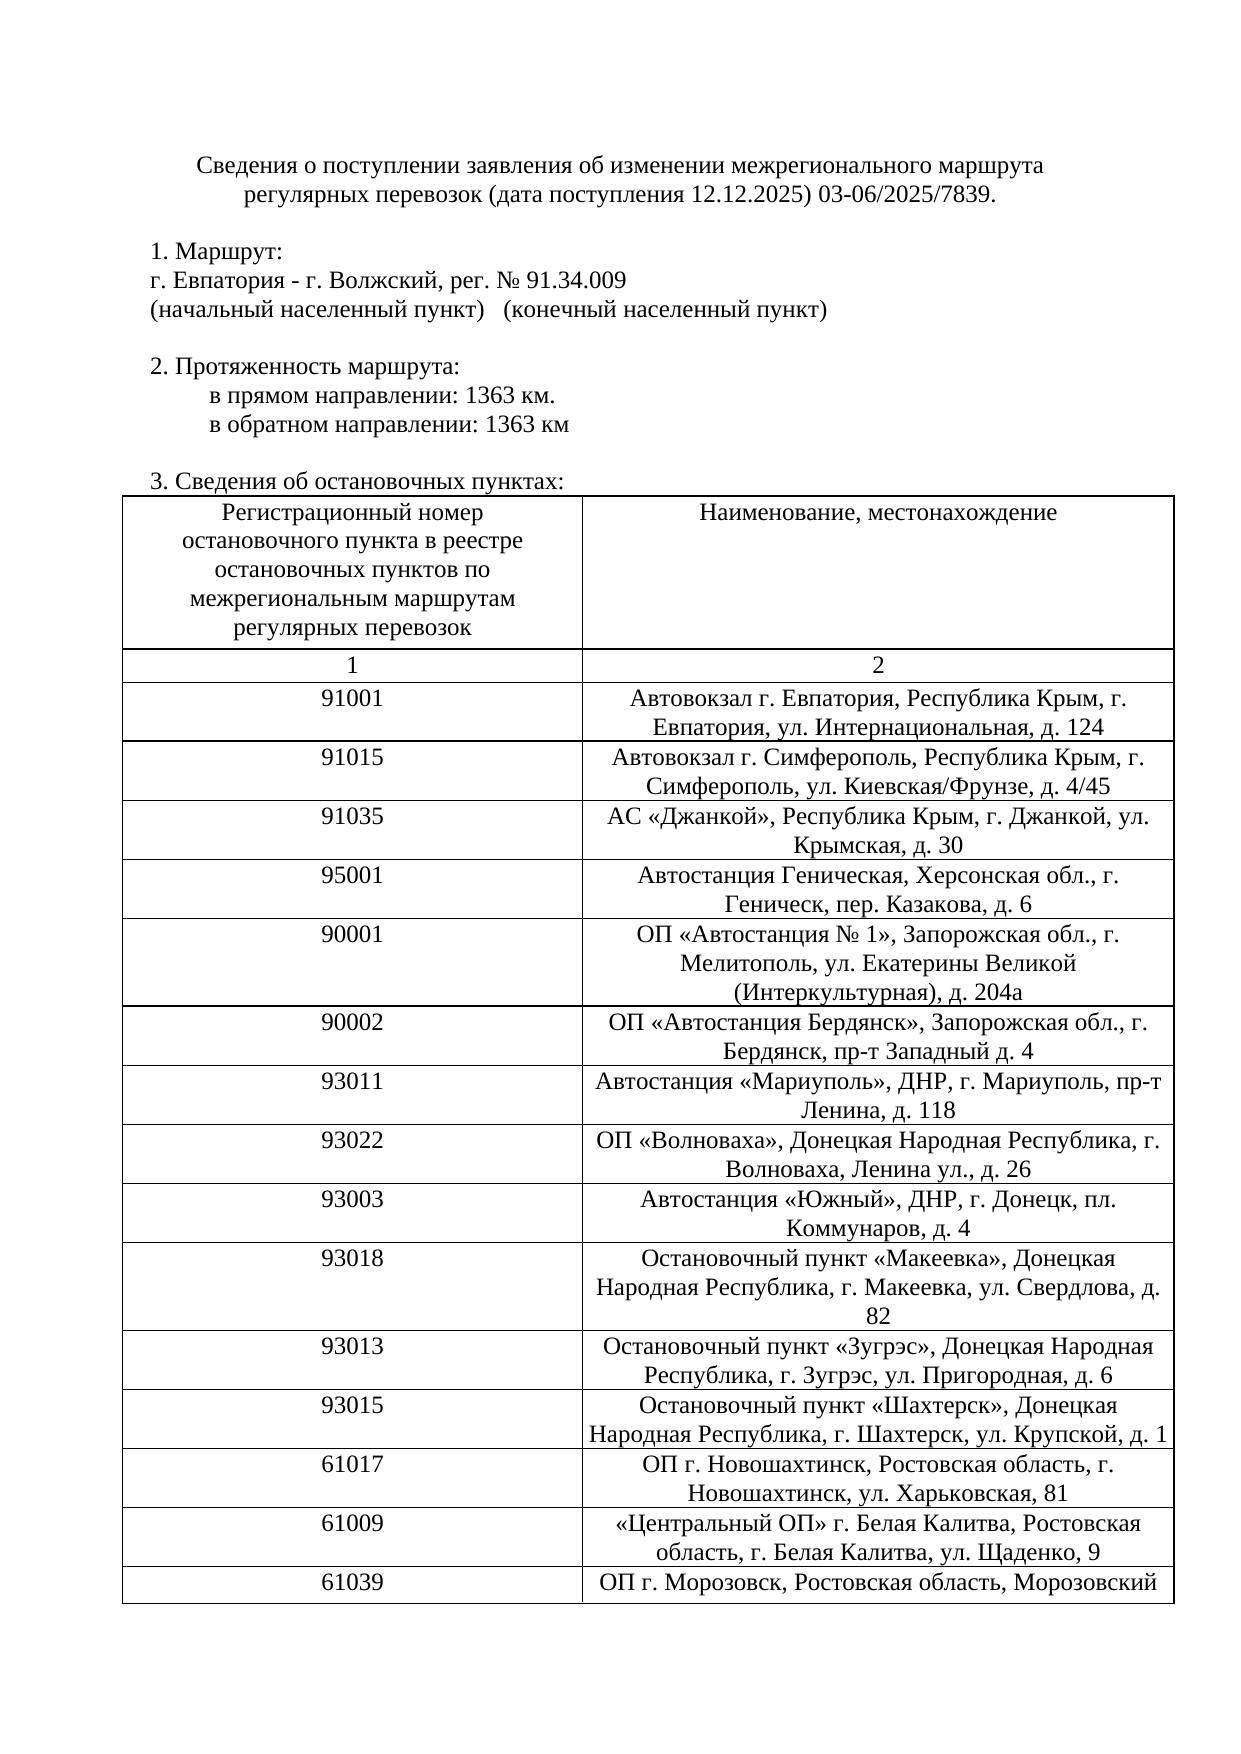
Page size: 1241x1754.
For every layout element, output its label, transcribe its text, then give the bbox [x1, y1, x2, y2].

table_cell 61039 [123, 1567, 582, 1602]
table_cell «Центральный ОП» г. Белая Калитва, Ростовская область, г. Белая Калитва, ул. Щаденко, 9 [583, 1508, 1173, 1566]
table_cell АС «Джанкой», Республика Крым, г. Джанкой, ул. Крымская, д. 30 [583, 801, 1173, 858]
table_cell Автостанция Геническая, Херсонская обл., г. Геническ, пер. Казакова, д. 6 [583, 860, 1173, 918]
table_cell 91035 [123, 801, 582, 858]
text 1. Маршрут: [150, 236, 1090, 265]
text г. Евпатория - г. Волжский, рег. № 91.34.009 [150, 265, 1090, 294]
table_header Наименование, местонахождение [583, 497, 1173, 648]
text (начальный населенный пункт) (конечный населенный пункт) [150, 294, 1090, 322]
text 2. Протяженность маршрута: [150, 351, 1090, 380]
table_cell Автовокзал г. Евпатория, Республика Крым, г. Евпатория, ул. Интернациональная, д. 124 [583, 683, 1173, 740]
table_cell 95001 [123, 860, 582, 918]
table_cell ОП «Волноваха», Донецкая Народная Республика, г. Волноваха, Ленина ул., д. 26 [583, 1125, 1173, 1183]
table_cell 1 [123, 650, 582, 681]
table_cell 93015 [123, 1390, 582, 1448]
table_cell Автостанция «Мариуполь», ДНР, г. Мариуполь, пр-т Ленина, д. 118 [583, 1066, 1173, 1123]
table_cell ОП «Автостанция Бердянск», Запорожская обл., г. Бердянск, пр-т Западный д. 4 [583, 1007, 1173, 1064]
table_cell 61017 [123, 1449, 582, 1507]
table_cell 90002 [123, 1007, 582, 1064]
table_cell 93013 [123, 1331, 582, 1388]
table_cell ОП г. Новошахтинск, Ростовская область, г. Новошахтинск, ул. Харьковская, 81 [583, 1449, 1173, 1507]
text в прямом направлении: 1363 км. [150, 380, 1090, 409]
table_cell Автостанция «Южный», ДНР, г. Донецк, пл. Коммунаров, д. 4 [583, 1184, 1173, 1242]
table_cell 93022 [123, 1125, 582, 1183]
table_cell 91015 [123, 742, 582, 799]
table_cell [583, 1567, 1173, 1602]
table_cell 2 [583, 650, 1173, 681]
table_cell 93011 [123, 1066, 582, 1123]
table_header Регистрационный номер остановочного пункта в реестре остановочных пунктов по межрегиональным маршрутам регулярных перевозок [123, 497, 582, 648]
table_cell Остановочный пункт «Шахтерск», Донецкая Народная Республика, г. Шахтерск, ул. Крупской, д. 1 [583, 1390, 1173, 1448]
table_cell Остановочный пункт «Макеевка», Донецкая Народная Республика, г. Макеевка, ул. Свердлова, д. 82 [583, 1243, 1173, 1329]
table_cell 93018 [123, 1243, 582, 1329]
text в обратном направлении: 1363 км [150, 409, 1090, 437]
table_cell ОП «Автостанция № 1», Запорожская обл., г. Мелитополь, ул. Екатерины Великой (Интеркультурная), д. 204а [583, 919, 1173, 1005]
table_cell 90001 [123, 919, 582, 1005]
text 3. Сведения об остановочных пунктах: [150, 466, 1090, 495]
table_cell 93003 [123, 1184, 582, 1242]
text Сведения о поступлении заявления об изменении межрегионального маршрута регулярных перевозок (дата поступления 12.12.2025) 03-06/2025/7839. [150, 150, 1090, 207]
table_cell Остановочный пункт «Зугрэс», Донецкая Народная Республика, г. Зугрэс, ул. Пригородная, д. 6 [583, 1331, 1173, 1388]
table_cell Автовокзал г. Симферополь, Республика Крым, г. Симферополь, ул. Киевская/Фрунзе, д. 4/45 [583, 742, 1173, 799]
table_cell 91001 [123, 683, 582, 740]
table_cell 61009 [123, 1508, 582, 1566]
